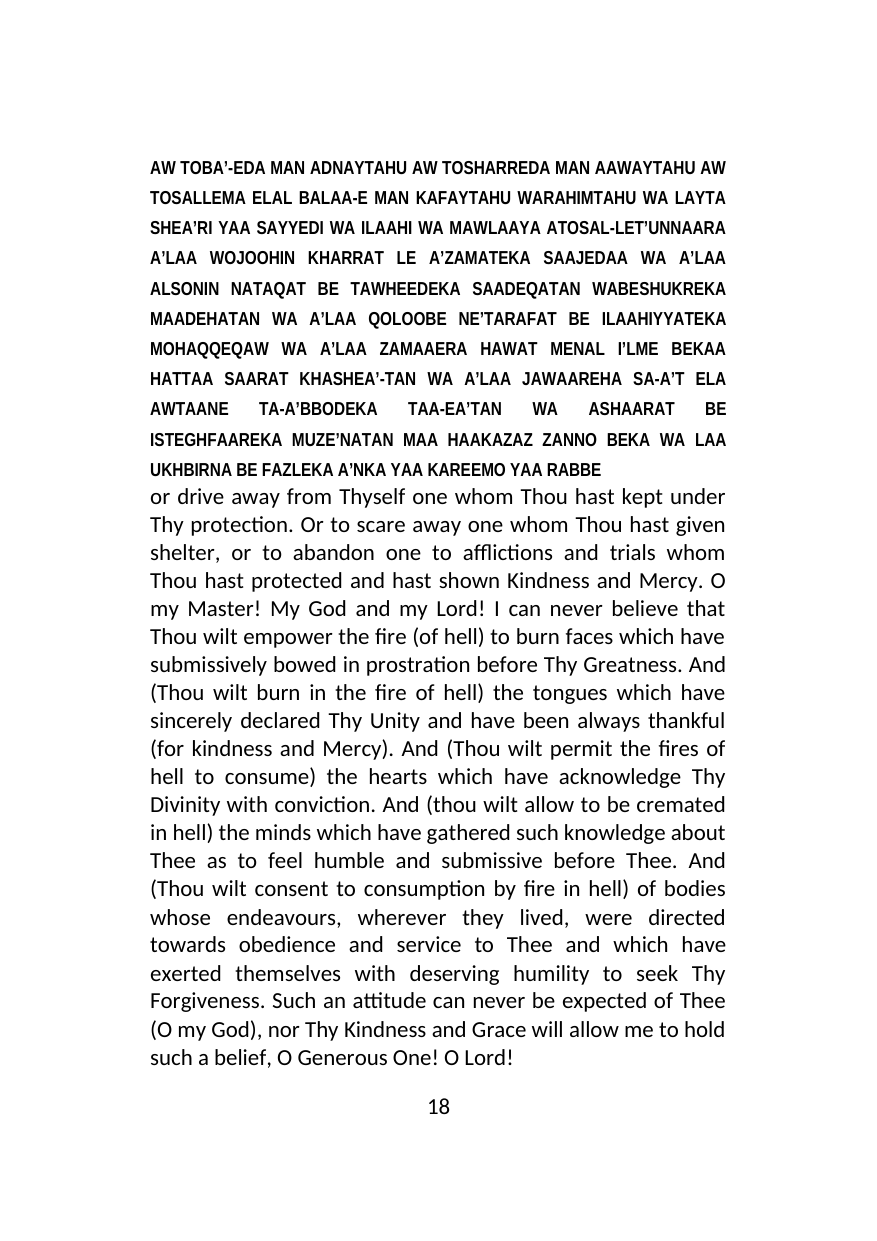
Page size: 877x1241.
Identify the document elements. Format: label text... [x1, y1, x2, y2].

text AW TOBA’-EDA MAN ADNAYTAHU AW TOSHARREDA MAN AAWAYTAHU AW TOSALLEMA ELAL BALAA-E MAN KAFAYTAHU WARAHIMTAHU WA LAYTA SHEA’RI YAA SAYYEDI WA ILAAHI WA MAWLAAYA ATOSAL-LET’UNNAARA A’LAA WOJOOHIN KHARRAT LE A’ZAMATEKA SAAJEDAA WA A’LAA ALSONIN NATAQAT BE TAWHEEDEKA SAADEQATAN WABESHUKREKA MAADEHATAN WA A’LAA QOLOOBE NE’TARAFAT BE ILAAHIYYATEKA MOHAQQEQAW WA A’LAA ZAMAAERA HAWAT MENAL I’LME BEKAA HATTAA SAARAT KHASHEA’-TAN WA A’LAA JAWAAREHA SA-A’T ELA AWTAANE TA-A’BBODEKA TAA-EA’TAN WA ASHAARAT BE ISTEGHFAAREKA MUZE’NATAN MAA HAAKAZAZ ZANNO BEKA WA LAA UKHBIRNA BE FAZLEKA A’NKA YAA KAREEMO YAA RABBE [150, 150, 727, 482]
text or drive away from Thyself one whom Thou hast kept under Thy protection. Or to scare away one whom Thou hast given shelter, or to abandon one to afflictions and trials whom Thou hast protected and hast shown Kindness and Mercy. O my Master! My God and my Lord! I can never believe that Thou wilt empower the fire (of hell) to burn faces which have submissively bowed in prostration before Thy Greatness. And (Thou wilt burn in the fire of hell) the tongues which have sincerely declared Thy Unity and have been always thankful (for kindness and Mercy). And (Thou wilt permit the fires of hell to consume) the hearts which have acknowledge Thy Divinity with conviction. And (thou wilt allow to be cremated in hell) the minds which have gathered such knowledge about Thee as to feel humble and submissive before Thee. And (Thou wilt consent to consumption by fire in hell) of bodies whose endeavours, wherever they lived, were directed towards obedience and service to Thee and which have exerted themselves with deserving humility to seek Thy Forgiveness. Such an attitude can never be expected of Thee (O my God), nor Thy Kindness and Grace will allow me to hold such a belief, O Generous One! O Lord! [150, 482, 727, 1071]
